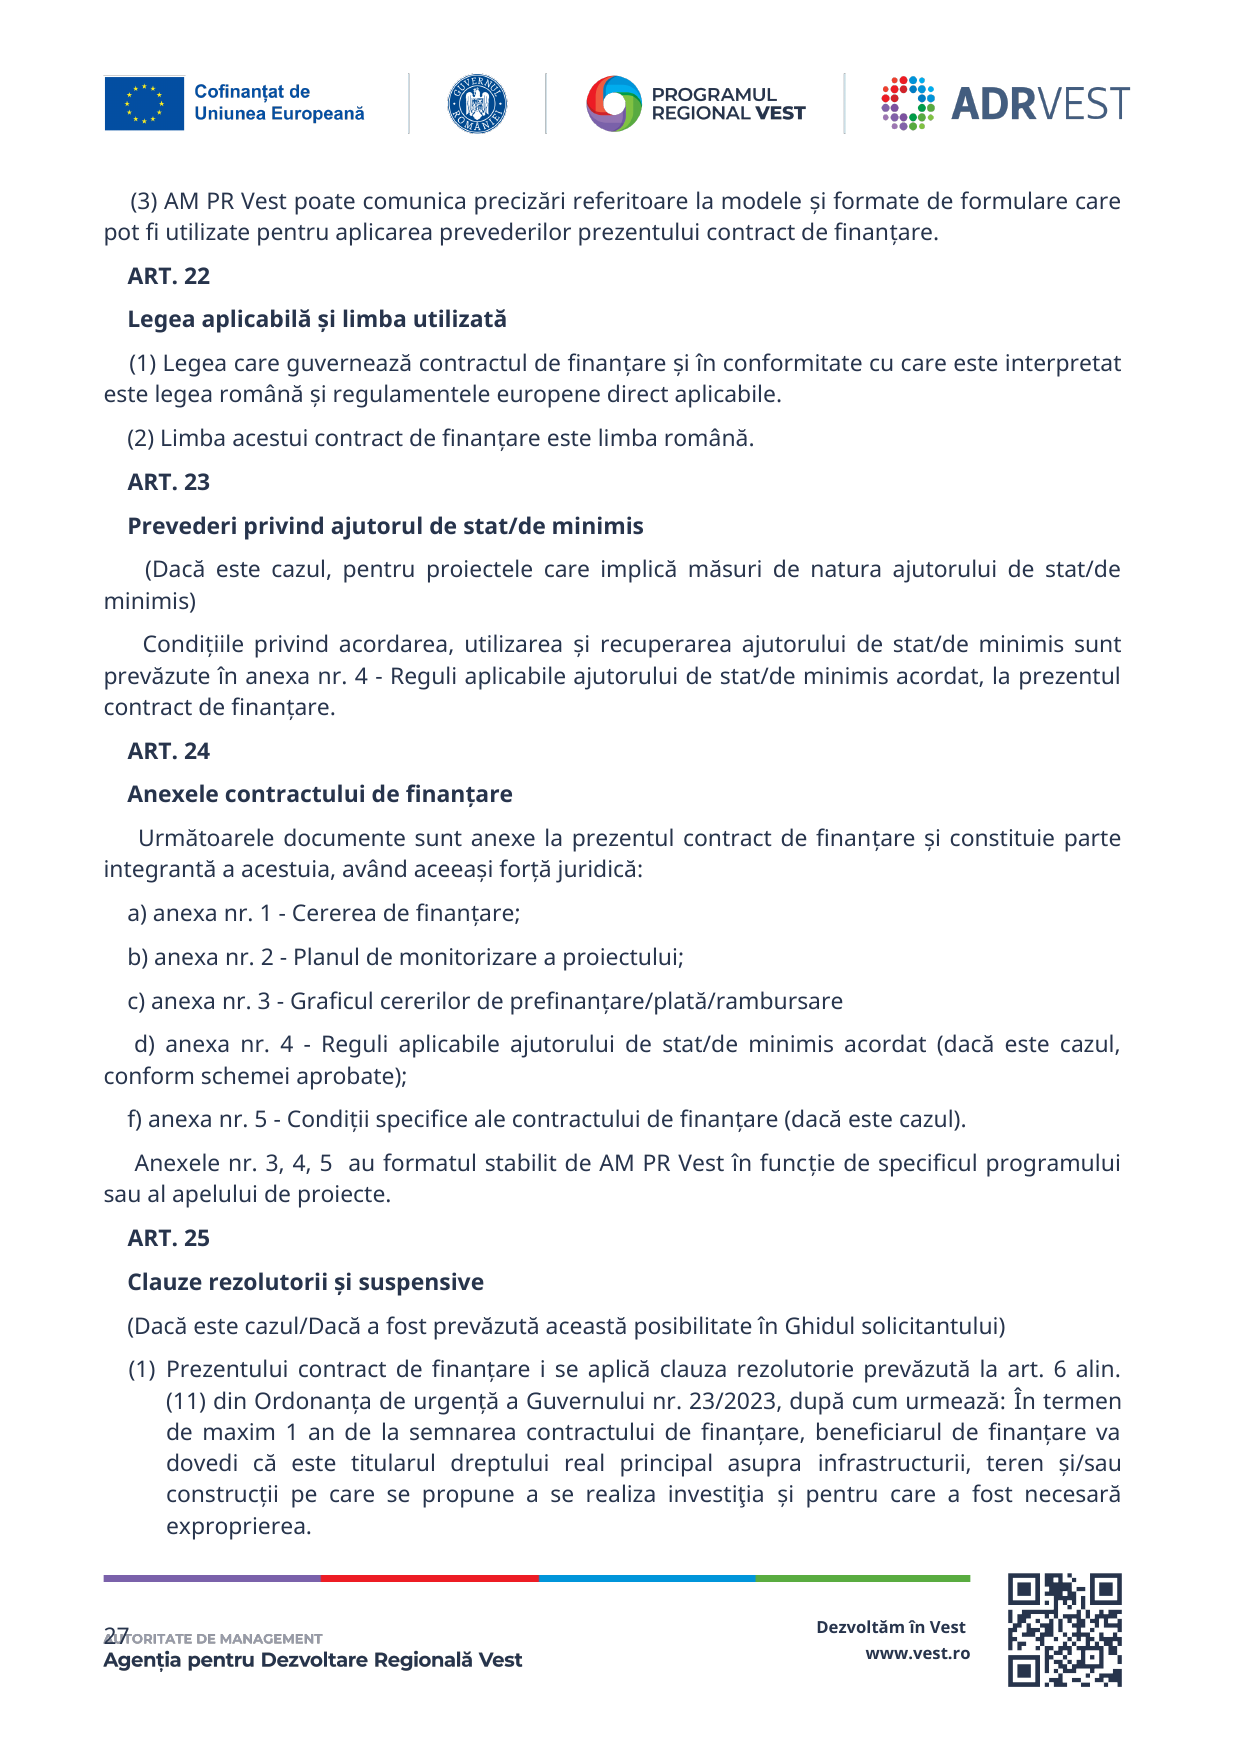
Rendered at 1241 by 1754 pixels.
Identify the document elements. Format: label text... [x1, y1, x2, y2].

text (Dacă este cazul/Dacă a fost prevăzută această posibilitate în Ghidul solicitantului) [103, 1309, 1122, 1341]
text ART. 22 [103, 259, 1122, 291]
text (3) AM PR Vest poate comunica precizări referitoare la modele şi formate de formulare care pot fi utilizate pentru aplicarea prevederilor prezentului contract de finanţare. [103, 184, 1122, 247]
text ART. 24 [103, 734, 1122, 766]
text ART. 25 [103, 1222, 1122, 1253]
text Legea aplicabilă şi limba utilizată [103, 303, 1122, 334]
text Anexele nr. 3, 4, 5 au formatul stabilit de AM PR Vest în funcţie de specificul programului sau al apelului de proiecte. [103, 1147, 1122, 1209]
picture [1000, 1565, 1131, 1696]
text Clauze rezolutorii şi suspensive [103, 1266, 1122, 1297]
picture [103, 73, 1131, 134]
text c) anexa nr. 3 - Graficul cererilor de prefinanţare/plată/rambursare [103, 984, 1122, 1016]
text d) anexa nr. 4 - Reguli aplicabile ajutorului de stat/de minimis acordat (dacă este cazul, conform schemei aprobate); [103, 1028, 1122, 1091]
text f) anexa nr. 5 - Condiţii specifice ale contractului de finanţare (dacă este cazul). [103, 1103, 1122, 1134]
list Prezentului contract de finanțare i se aplică clauza rezolutorie prevăzută la art. 6 alin. (11) din Ordonanţa de urgenţă a Guvernului nr. 23/2023, după cum urmează: În termen de maxim 1 an de la semnarea contractului de finanțare, beneficiarul de finanțare va dovedi că este titularul dreptului real principal asupra infrastructurii, teren și/sau construcții pe care se propune a se realiza investiţia și pentru care a fost necesară exproprierea. [128, 1353, 1122, 1541]
text Prevederi privind ajutorul de stat/de minimis [103, 509, 1122, 541]
text a) anexa nr. 1 - Cererea de finanţare; [103, 897, 1122, 928]
text Condiţiile privind acordarea, utilizarea şi recuperarea ajutorului de stat/de minimis sunt prevăzute în anexa nr. 4 - Reguli aplicabile ajutorului de stat/de minimis acordat, la prezentul contract de finanţare. [103, 628, 1122, 722]
text Anexele contractului de finanţare [103, 778, 1122, 809]
text (2) Limba acestui contract de finanţare este limba română. [103, 422, 1122, 453]
text ART. 23 [103, 466, 1122, 497]
text b) anexa nr. 2 - Planul de monitorizare a proiectului; [103, 941, 1122, 972]
text (1) Legea care guvernează contractul de finanţare şi în conformitate cu care este interpretat este legea română şi regulamentele europene direct aplicabile. [103, 347, 1122, 409]
text Următoarele documente sunt anexe la prezentul contract de finanţare şi constituie parte integrantă a acestuia, având aceeaşi forţă juridică: [103, 822, 1122, 884]
text (Dacă este cazul, pentru proiectele care implică măsuri de natura ajutorului de stat/de minimis) [103, 553, 1122, 616]
